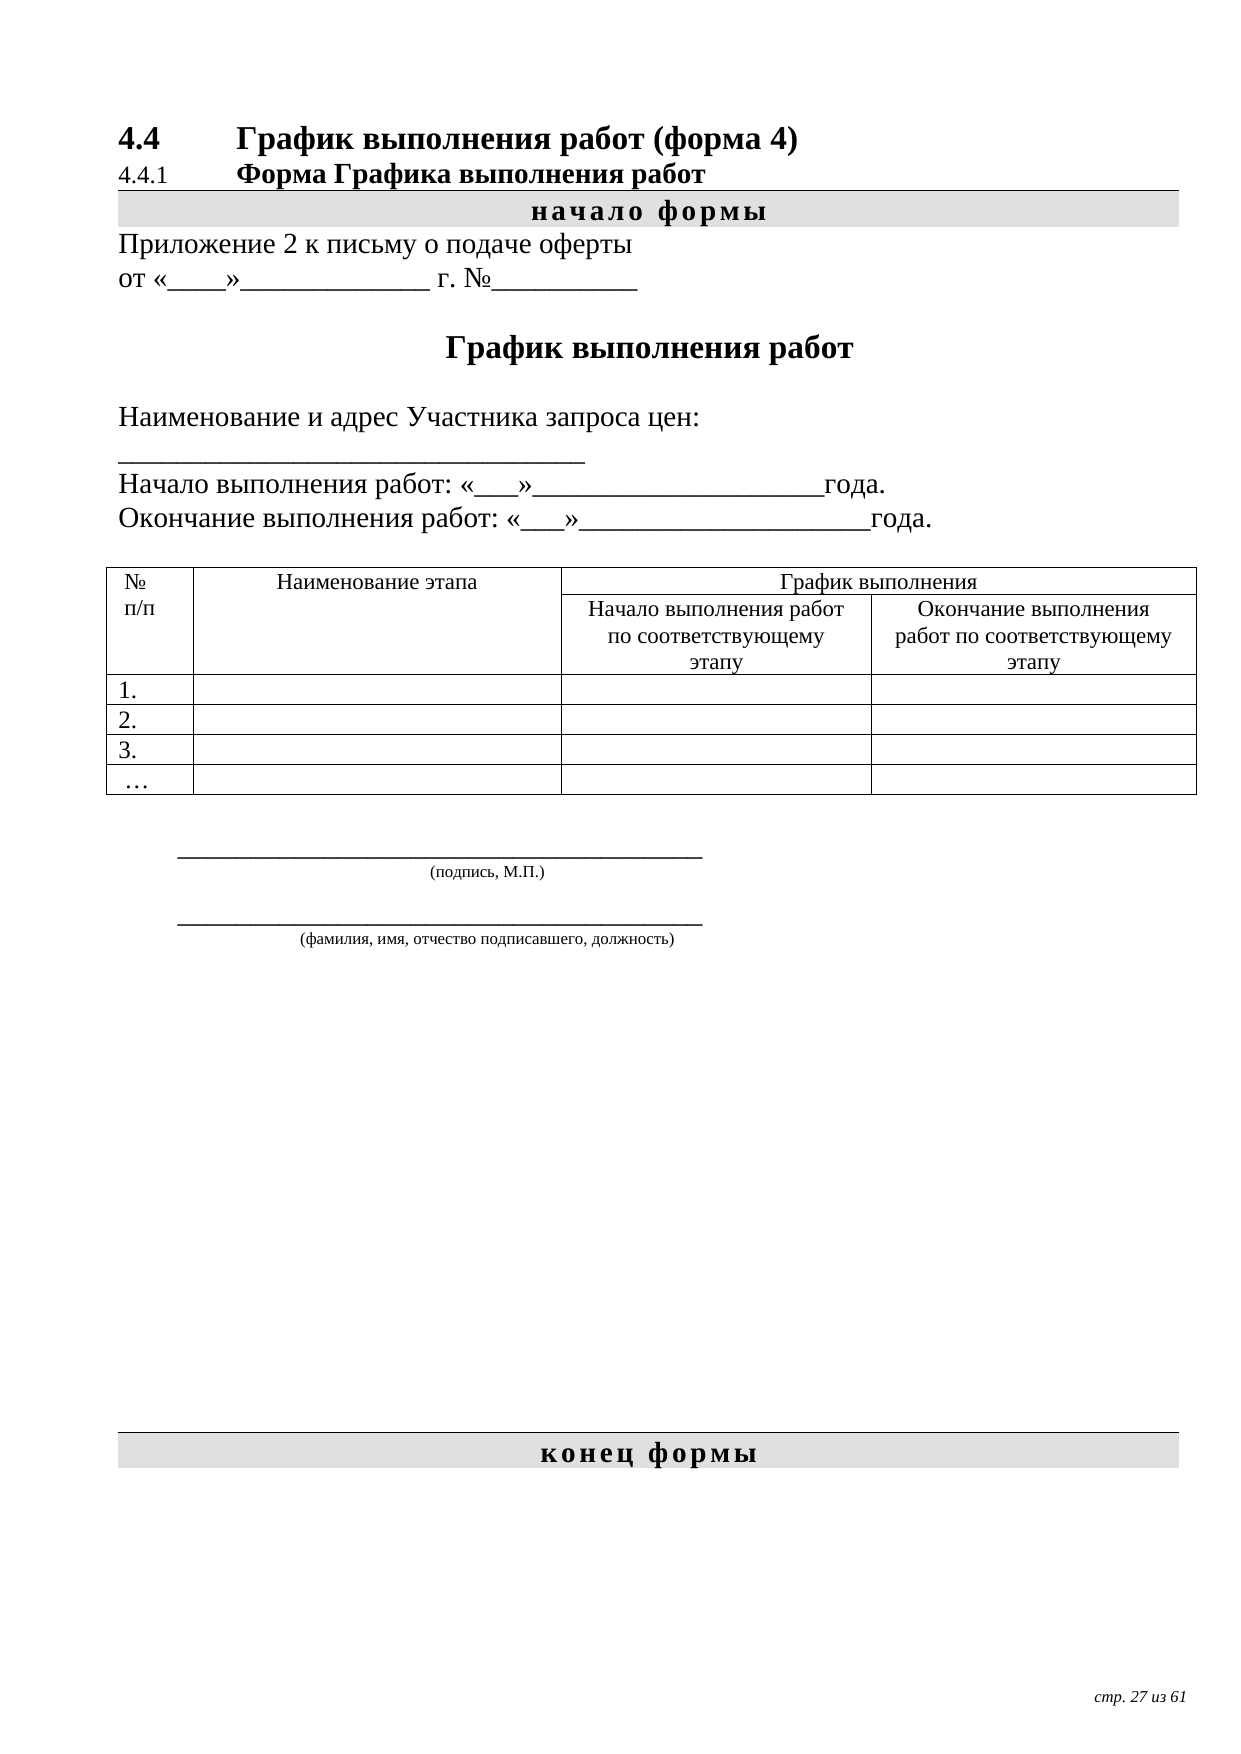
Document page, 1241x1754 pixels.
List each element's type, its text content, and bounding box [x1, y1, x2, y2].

text Наименование и адрес Участника запроса цен: [118, 399, 1181, 433]
text ____________________________________ [118, 895, 1181, 929]
table_cell Окончание выполнения работ по соответствующему этапу [872, 595, 1196, 674]
table_cell [872, 675, 1196, 704]
text (подпись, М.П.) [118, 862, 797, 895]
text Начало выполнения работ: «___»____________________года. [118, 466, 1181, 500]
table_cell … [107, 765, 193, 793]
table_header График выполнения [562, 568, 1196, 594]
text ____________________________________ [118, 828, 1181, 862]
table_cell [194, 705, 561, 734]
text ________________________________ [118, 433, 1181, 466]
table_cell [107, 735, 193, 764]
text (фамилия, имя, отчество подписавшего, должность) [118, 929, 797, 962]
table_cell [562, 705, 871, 734]
text конец формы [118, 1433, 1179, 1468]
text Приложение 2 к письму о подаче оферты от «____»_____________ г. №__________ [118, 227, 1181, 294]
text начало формы [118, 191, 1179, 227]
table_cell [194, 765, 561, 793]
table_cell Начало выполнения работ по соответствующему этапу [562, 595, 871, 674]
table_cell [562, 765, 871, 793]
table_cell [107, 705, 193, 734]
table_cell [872, 735, 1196, 764]
table_cell [194, 735, 561, 764]
table_cell [562, 675, 871, 704]
table_cell [194, 675, 561, 704]
table_cell [872, 705, 1196, 734]
table_cell [872, 765, 1196, 793]
subtitle График выполнения работ (форма 4) [118, 118, 1181, 156]
text Окончание выполнения работ: «___»____________________года. [118, 500, 1181, 533]
table_header № п/п [107, 568, 193, 674]
text Форма Графика выполнения работ [118, 156, 1181, 190]
table_cell [107, 675, 193, 704]
table_header Наименование этапа [194, 568, 561, 674]
text График выполнения работ [118, 327, 1181, 366]
table_cell [562, 735, 871, 764]
